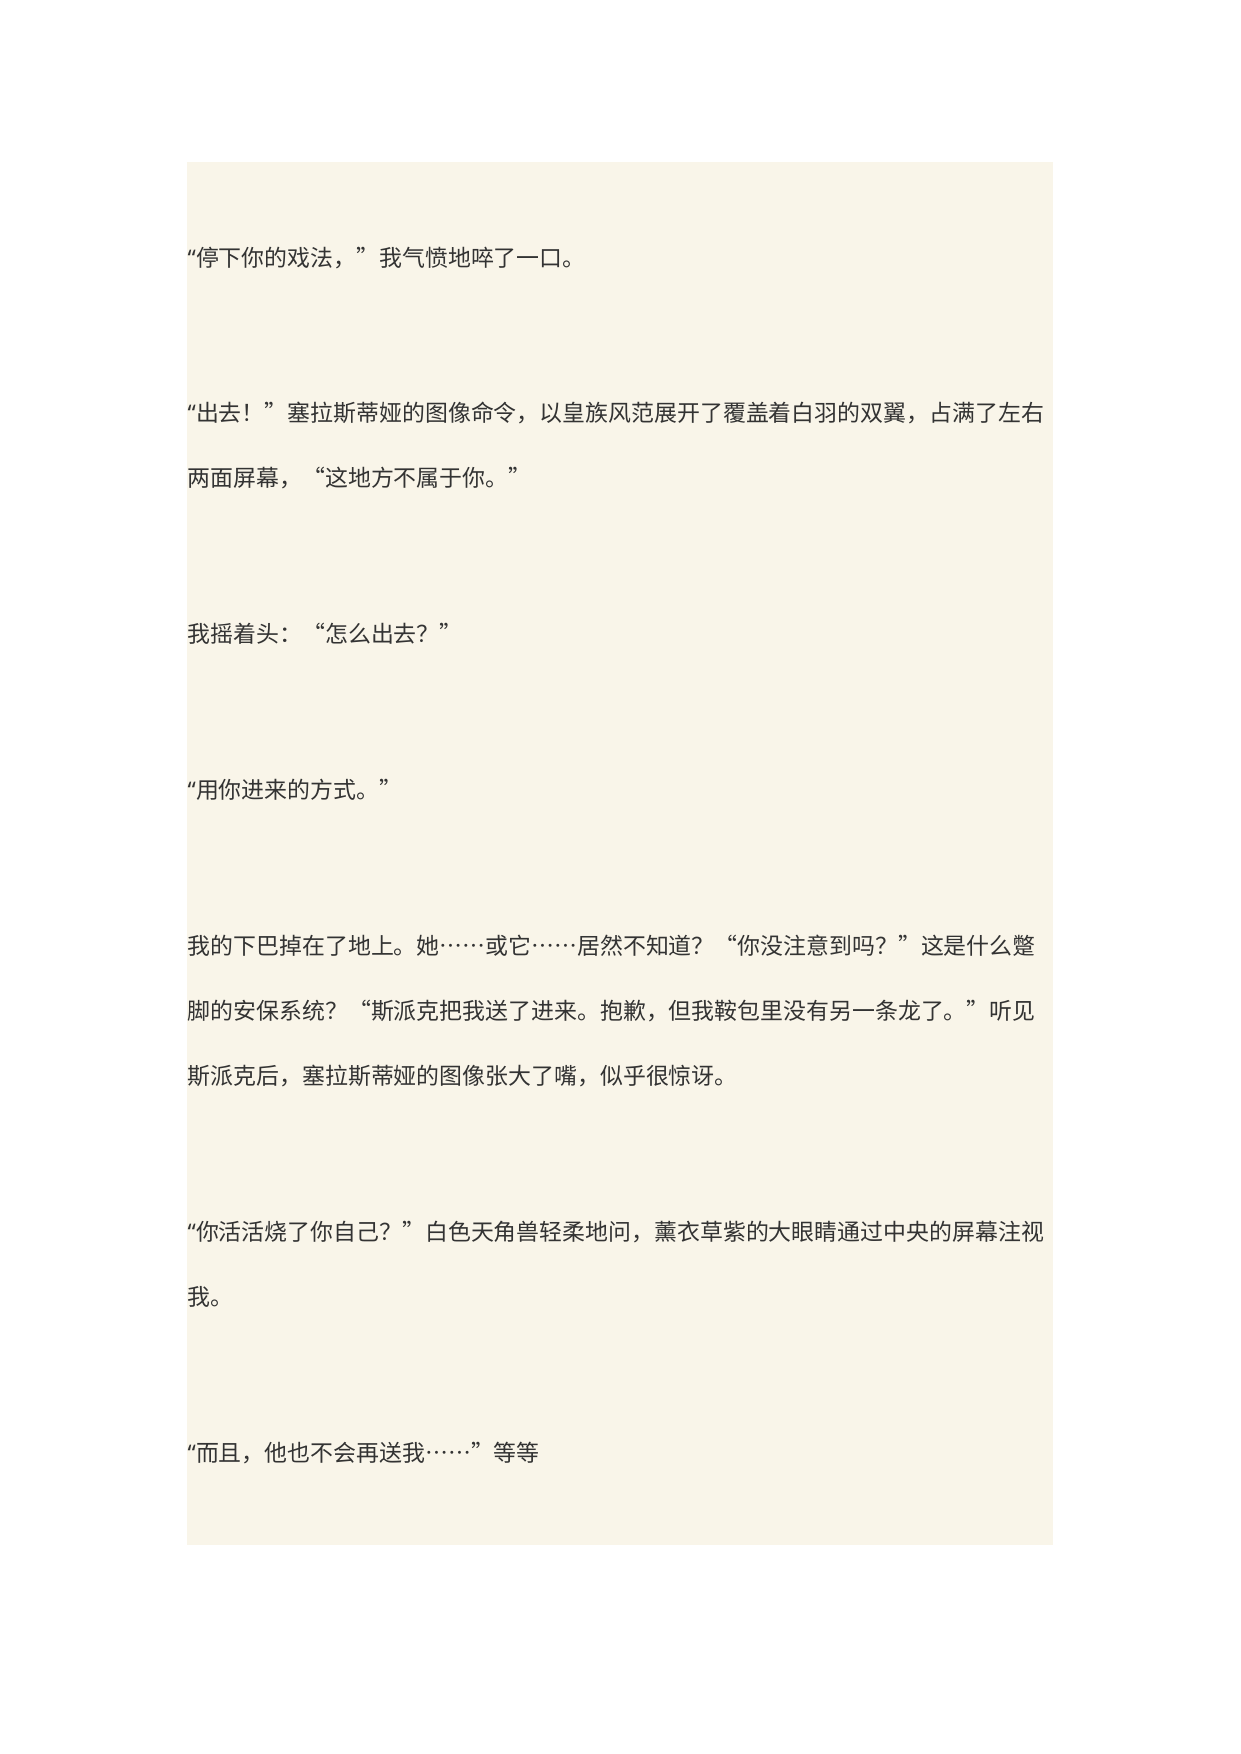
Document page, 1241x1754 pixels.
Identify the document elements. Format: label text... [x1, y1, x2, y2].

text “而且，他也不会再送我……”等等 [187, 1419, 1053, 1484]
text “停下你的戏法，”我气愤地啐了一口。 [187, 224, 1053, 289]
text “出去！”塞拉斯蒂娅的图像命令，以皇族风范展开了覆盖着白羽的双翼，占满了左右两面屏幕，“这地方不属于你。” [187, 379, 1053, 509]
text “你活活烧了你自己？”白色天角兽轻柔地问，薰衣草紫的大眼睛通过中央的屏幕注视我。 [187, 1198, 1053, 1328]
text 我的下巴掉在了地上。她……或它……居然不知道？“你没注意到吗？”这是什么蹩脚的安保系统？“斯派克把我送了进来。抱歉，但我鞍包里没有另一条龙了。”听见斯派克后，塞拉斯蒂娅的图像张大了嘴，似乎很惊讶。 [187, 912, 1053, 1107]
text 我摇着头：“怎么出去？” [187, 600, 1053, 665]
text “用你进来的方式。” [187, 756, 1053, 821]
